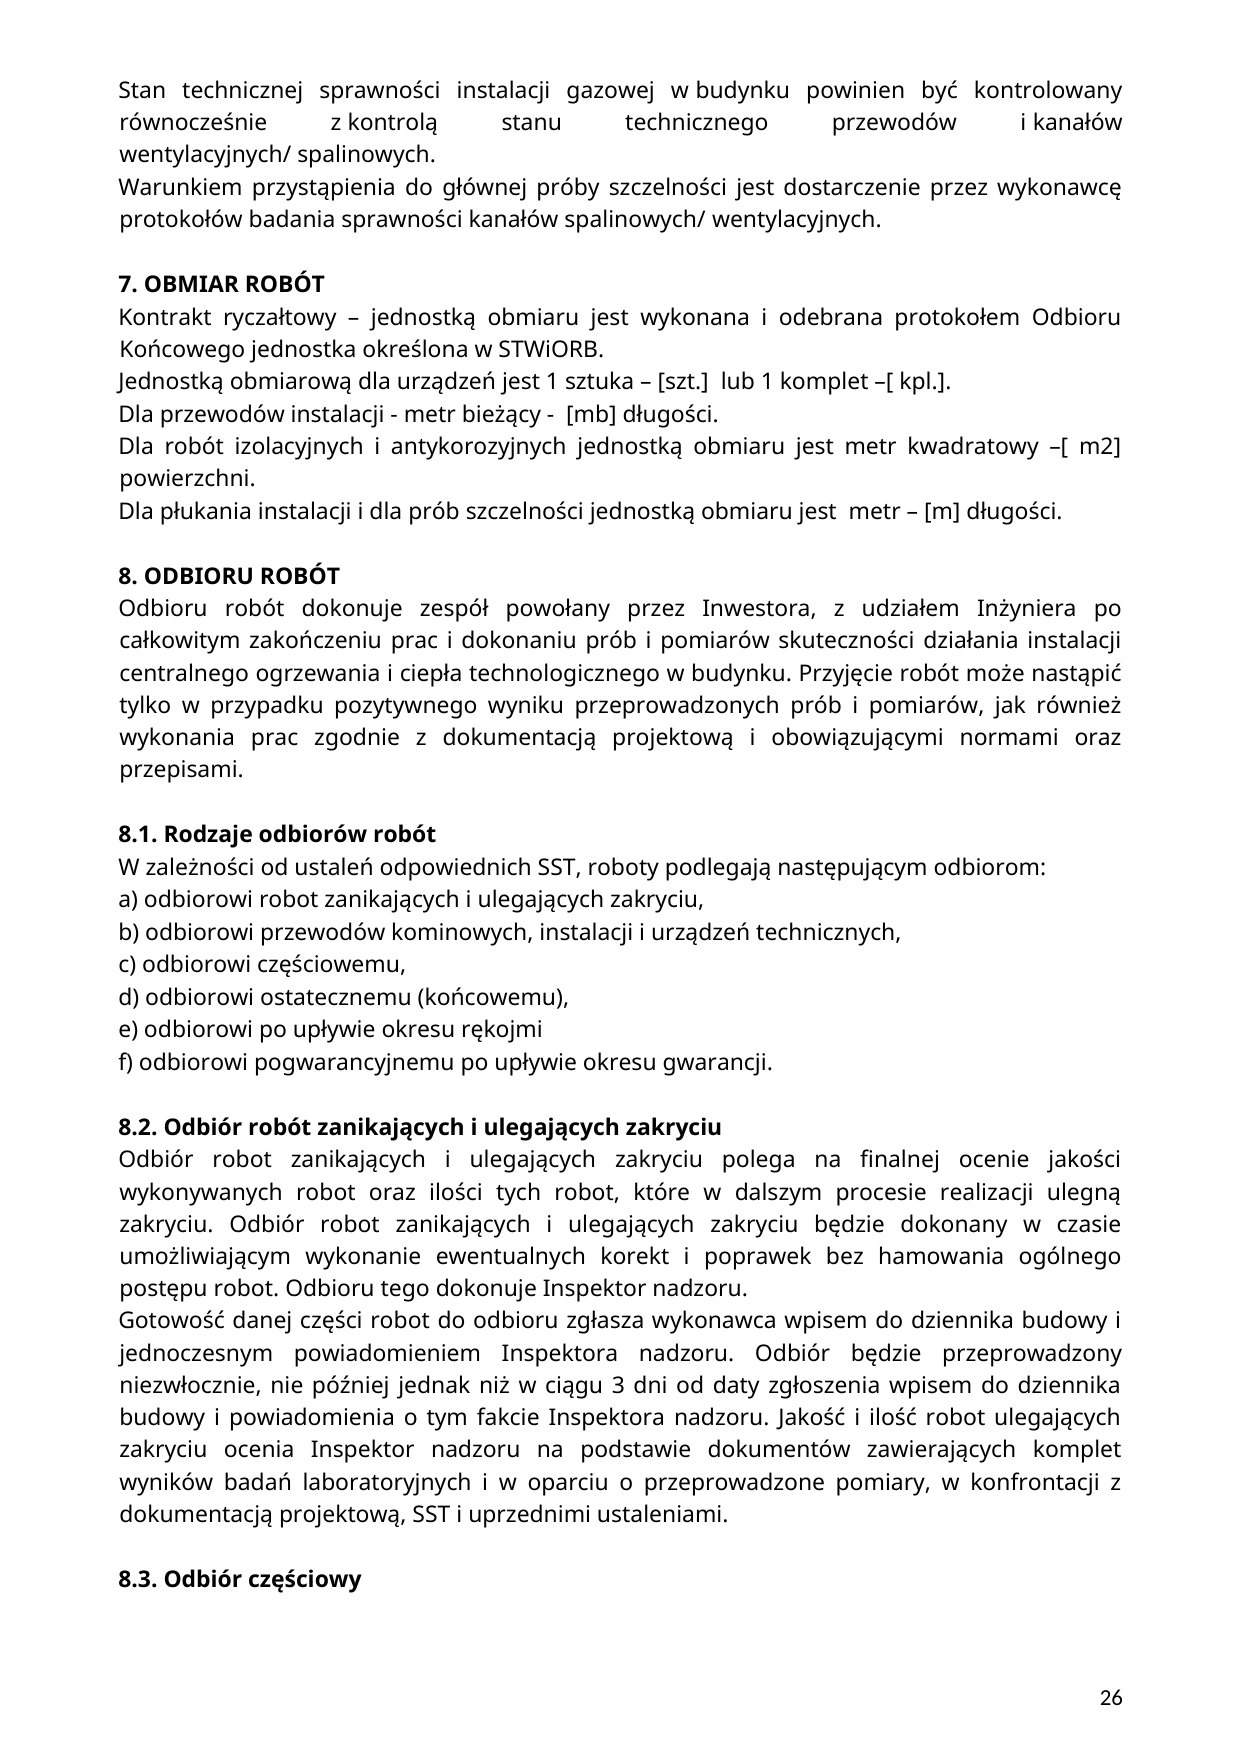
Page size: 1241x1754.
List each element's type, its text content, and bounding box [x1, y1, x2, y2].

text Stan technicznej sprawności instalacji gazowej w budynku powinien być kontrolowany równocześnie z kontrolą stanu technicznego przewodów i kanałów wentylacyjnych/ spalinowych. [118, 74, 1123, 169]
text Jednostką obmiarową dla urządzeń jest 1 sztuka – [szt.] lub 1 komplet –[ kpl.]. [118, 365, 1123, 396]
text b) odbiorowi przewodów kominowych, instalacji i urządzeń technicznych, [118, 916, 1123, 947]
text Odbiór robot zanikających i ulegających zakryciu polega na finalnej ocenie jakości wykonywanych robot oraz ilości tych robot, które w dalszym procesie realizacji ulegną zakryciu. Odbiór robot zanikających i ulegających zakryciu będzie dokonany w czasie umożliwiającym wykonanie ewentualnych korekt i poprawek bez hamowania ogólnego postępu robot. Odbioru tego dokonuje Inspektor nadzoru. [118, 1143, 1123, 1303]
text 8.3. Odbiór częściowy [118, 1563, 1123, 1594]
text c) odbiorowi częściowemu, [118, 948, 1123, 979]
text e) odbiorowi po upływie okresu rękojmi [118, 1013, 1123, 1044]
text Kontrakt ryczałtowy – jednostką obmiaru jest wykonana i odebrana protokołem Odbioru Końcowego jednostka określona w STWiORB. [118, 300, 1123, 364]
text 7. OBMIAR ROBÓT [118, 268, 1123, 299]
text d) odbiorowi ostatecznemu (końcowemu), [118, 981, 1123, 1012]
text 8. ODBIORU ROBÓT [118, 560, 1123, 591]
text Dla płukania instalacji i dla prób szczelności jednostką obmiaru jest metr – [m] długości. [118, 495, 1123, 526]
text 8.2. Odbiór robót zanikających i ulegających zakryciu [118, 1111, 1123, 1142]
text W zależności od ustaleń odpowiednich SST, roboty podlegają następującym odbiorom: [118, 851, 1123, 882]
text Warunkiem przystąpienia do głównej próby szczelności jest dostarczenie przez wykonawcę protokołów badania sprawności kanałów spalinowych/ wentylacyjnych. [118, 171, 1123, 234]
text f) odbiorowi pogwarancyjnemu po upływie okresu gwarancji. [118, 1046, 1123, 1077]
text Odbioru robót dokonuje zespół powołany przez Inwestora, z udziałem Inżyniera po całkowitym zakończeniu prac i dokonaniu prób i pomiarów skuteczności działania instalacji centralnego ogrzewania i ciepła technologicznego w budynku. Przyjęcie robót może nastąpić tylko w przypadku pozytywnego wyniku przeprowadzonych prób i pomiarów, jak również wykonania prac zgodnie z dokumentacją projektową i obowiązującymi normami oraz przepisami. [118, 592, 1123, 784]
text Dla przewodów instalacji - metr bieżący - [mb] długości. [118, 398, 1123, 429]
text Dla robót izolacyjnych i antykorozyjnych jednostką obmiaru jest metr kwadratowy –[ m2] powierzchni. [118, 430, 1123, 493]
text 8.1. Rodzaje odbiorów robót [118, 818, 1123, 849]
text Gotowość danej części robot do odbioru zgłasza wykonawca wpisem do dziennika budowy i jednoczesnym powiadomieniem Inspektora nadzoru. Odbiór będzie przeprowadzony niezwłocznie, nie później jednak niż w ciągu 3 dni od daty zgłoszenia wpisem do dziennika budowy i powiadomienia o tym fakcie Inspektora nadzoru. Jakość i ilość robot ulegających zakryciu ocenia Inspektor nadzoru na podstawie dokumentów zawierających komplet wyników badań laboratoryjnych i w oparciu o przeprowadzone pomiary, w konfrontacji z dokumentacją projektową, SST i uprzednimi ustaleniami. [118, 1304, 1123, 1529]
text a) odbiorowi robot zanikających i ulegających zakryciu, [118, 883, 1123, 914]
